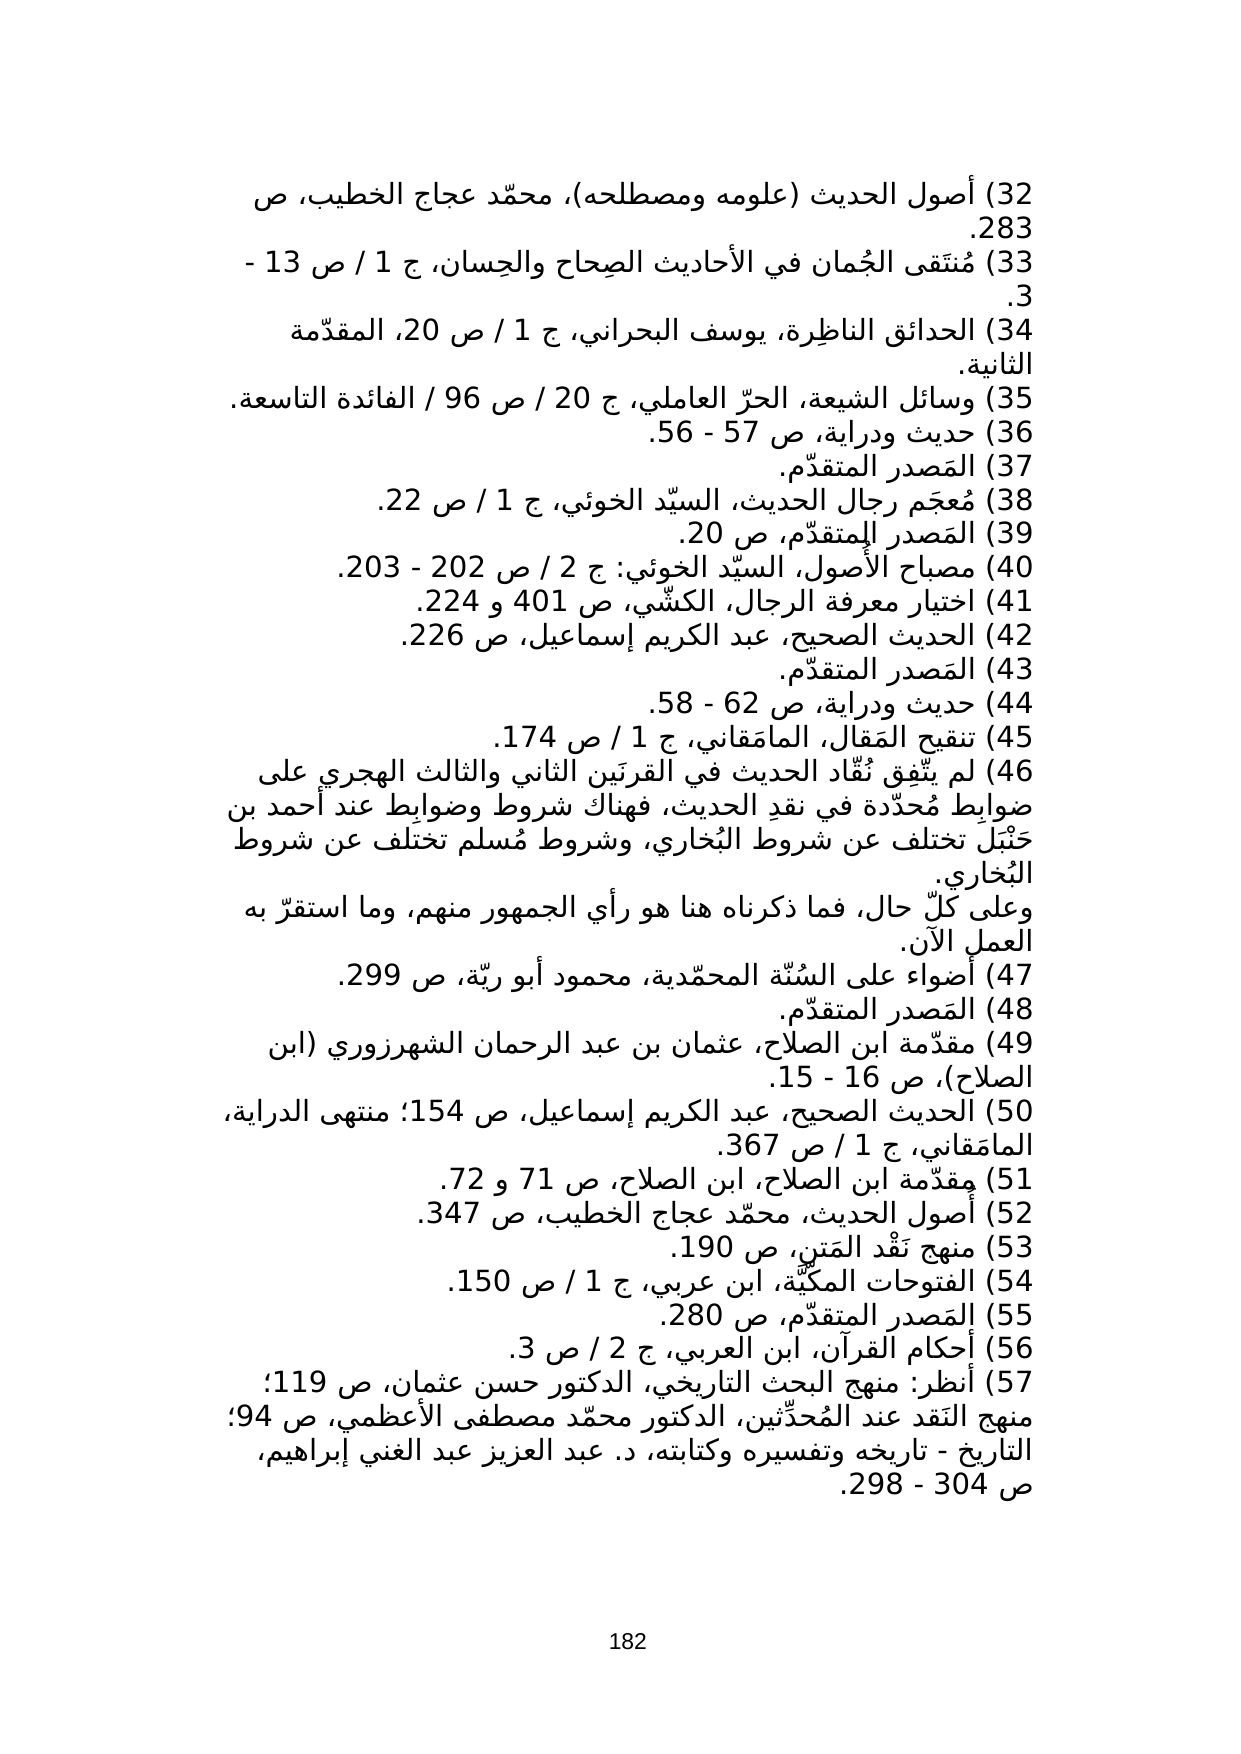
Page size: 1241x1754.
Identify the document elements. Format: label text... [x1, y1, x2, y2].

text 52) أُصول الحديث، محمّد عجاج الخطيب، ص 347. [222, 1196, 1033, 1230]
text 38) مُعجَم رجال الحديث، السيّد الخوئي، ج 1 / ص 22. [222, 483, 1033, 517]
text 40) مصباح الأُصول، السيّد الخوئي: ج 2 / ص 202 - 203. [222, 551, 1033, 585]
text 54) الفتوحات المكّيَّة، ابن عربي، ج 1 / ص 150. [222, 1264, 1033, 1298]
text 35) وسائل الشيعة، الحرّ العاملي، ج 20 / ص 96 / الفائدة التاسعة. [222, 381, 1033, 415]
text 42) الحديث الصحيح، عبد الكريم إسماعيل، ص 226. [222, 619, 1033, 653]
text 45) تنقيح المَقال، المامَقاني، ج 1 / ص 174. [222, 721, 1033, 754]
text 49) مقدّمة ابن الصلاح، عثمان بن عبد الرحمان الشهرزوري (ابن الصلاح)، ص 16 - 15. [222, 1026, 1033, 1094]
text وعلى كلّ حال، فما ذكرناه هنا هو رأي الجمهور منهم، وما استقرّ به العمل الآن. [222, 890, 1033, 958]
text 32) أصول الحديث (علومه ومصطلحه)، محمّد عجاج الخطيب، ص 283. [222, 177, 1033, 245]
text 37) المَصدر المتقدّم. [222, 449, 1033, 483]
text 36) حديث ودراية، ص 57 - 56. [222, 415, 1033, 449]
text 47) أضواء على السُنّة المحمّدية، محمود أبو ريّة، ص 299. [222, 958, 1033, 992]
text 50) الحديث الصحيح، عبد الكريم إسماعيل، ص 154؛ منتهى الدراية، المامَقاني، ج 1 / ص 367. [222, 1094, 1033, 1162]
text 51) مقدّمة ابن الصلاح، ابن الصلاح، ص 71 و 72. [222, 1162, 1033, 1196]
text 34) الحدائق الناظِرة، يوسف البحراني، ج 1 / ص 20، المقدّمة الثانية. [222, 313, 1033, 381]
text 48) المَصدر المتقدّم. [222, 992, 1033, 1026]
text 33) مُنتَقى الجُمان في الأحاديث الصِحاح والحِسان، ج 1 / ص 13 - 3. [222, 245, 1033, 313]
text 53) منهج نَقْد المَتن، ص 190. [222, 1230, 1033, 1264]
text 57) أنظر: منهج البحث التاريخي، الدكتور حسن عثمان، ص 119؛ منهج النَقد عند المُحدِّثين، الدكتور محمّد مصطفى الأعظمي، ص 94؛ التاريخ - تاريخه وتفسيره وكتابته، د. عبد العزيز عبد الغني إبراهيم، ص 304 - 298. [222, 1366, 1033, 1502]
text 56) أحكام القرآن، ابن العربي، ج 2 / ص 3. [222, 1332, 1033, 1366]
text 46) لم يتّفِق نُقّاد الحديث في القرنَين الثاني والثالث الهجري على ضوابِط مُحدّدة في نقدِ الحديث، فهناك شروط وضوابِط عند أحمد بن حَنْبَل تختلف عن شروط البُخاري، وشروط مُسلم تختلف عن شروط البُخاري. [222, 754, 1033, 890]
text 41) اختيار معرفة الرجال، الكشّي، ص 401 و 224. [222, 585, 1033, 619]
text 55) المَصدر المتقدّم، ص 280. [222, 1298, 1033, 1332]
text 39) المَصدر المتقدّم، ص 20. [222, 517, 1033, 551]
text 44) حديث ودراية، ص 62 - 58. [222, 687, 1033, 721]
text 43) المَصدر المتقدّم. [222, 653, 1033, 687]
